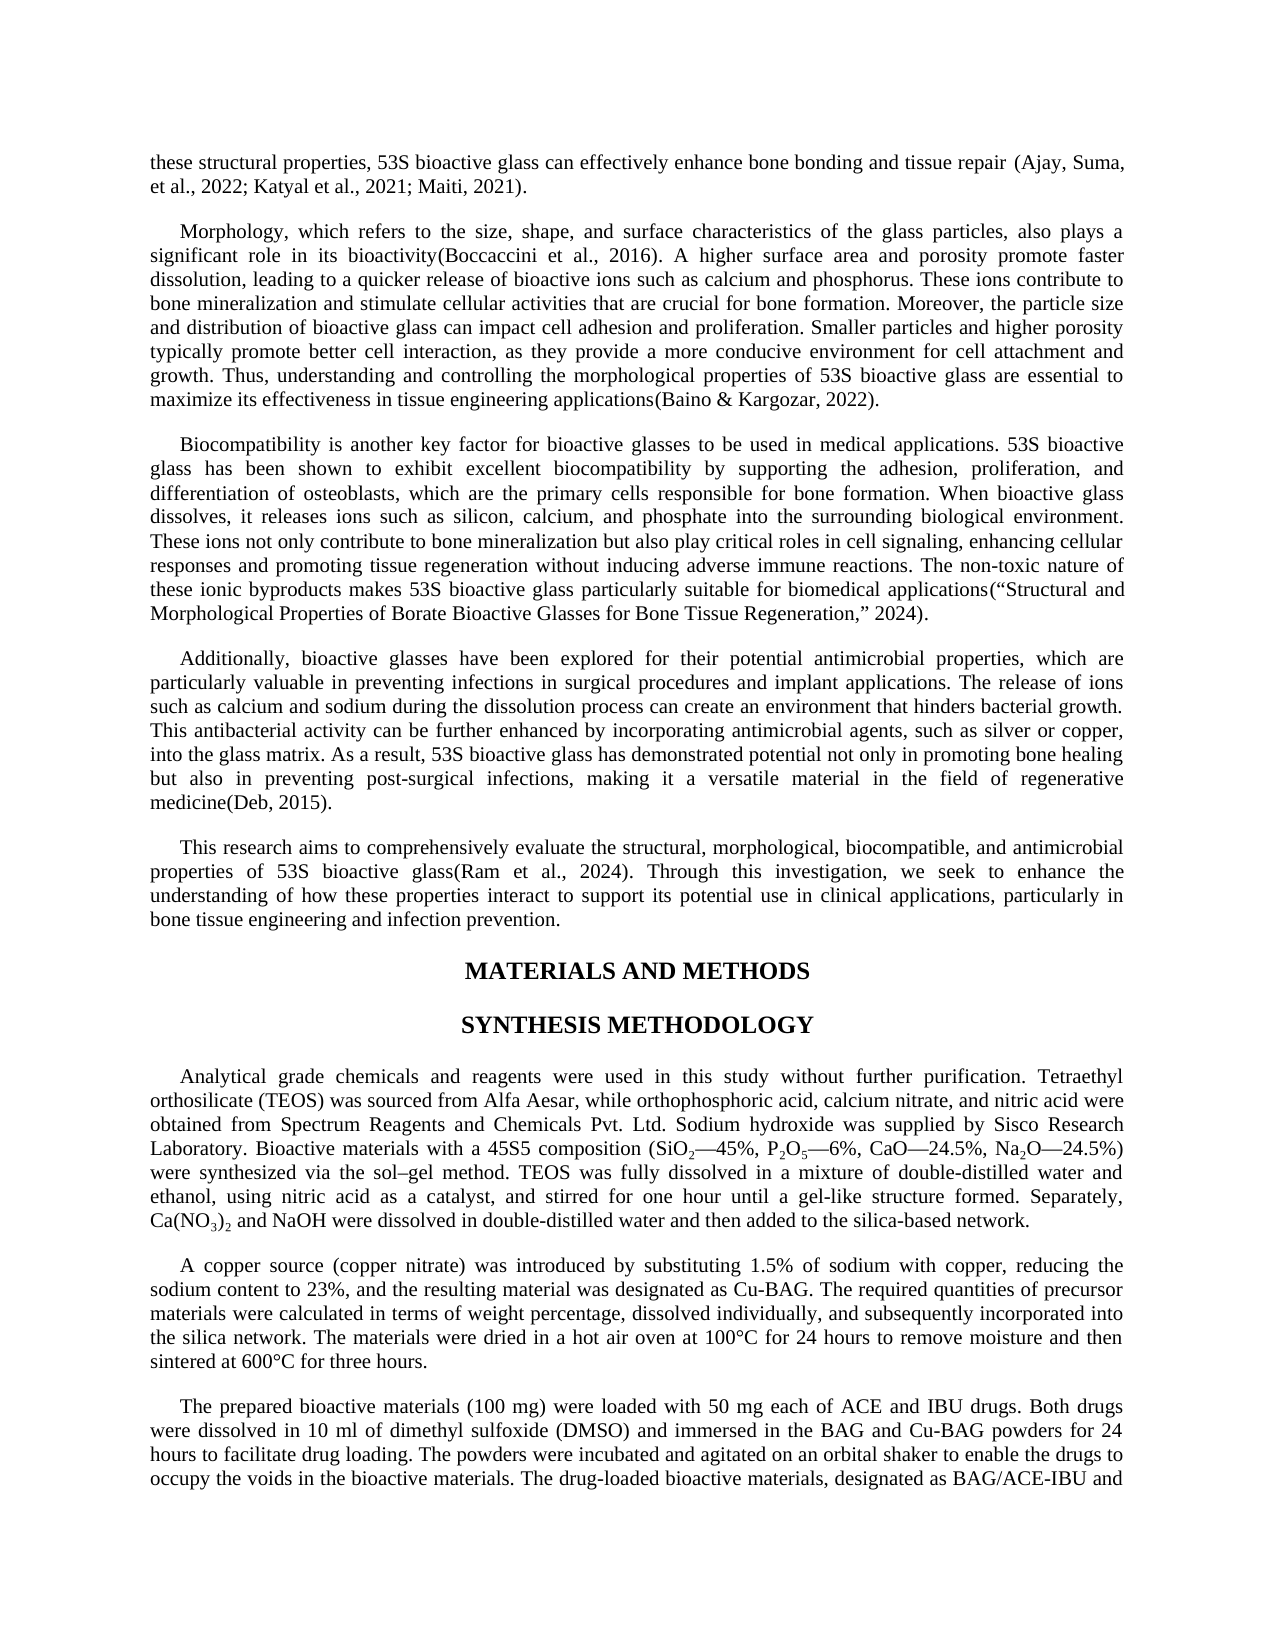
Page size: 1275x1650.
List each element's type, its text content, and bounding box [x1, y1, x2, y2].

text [150, 1394, 1125, 1490]
text Additionally, bioactive glasses have been explored for their potential antimicrobial properties, which are particularly valuable in preventing infections in surgical procedures and implant applications. The release of ions such as calcium and sodium during the dissolution process can create an environment that hinders bacterial growth. This antibacterial activity can be further enhanced by incorporating antimicrobial agents, such as silver or copper, into the glass matrix. As a result, 53S bioactive glass has demonstrated potential not only in promoting bone healing but also in preventing post-surgical infections, making it a versatile material in the field of regenerative medicine(Deb, 2015). [150, 646, 1125, 814]
text Morphology, which refers to the size, shape, and surface characteristics of the glass particles, also plays a significant role in its bioactivity(Boccaccini et al., 2016). A higher surface area and porosity promote faster dissolution, leading to a quicker release of bioactive ions such as calcium and phosphorus. These ions contribute to bone mineralization and stimulate cellular activities that are crucial for bone formation. Moreover, the particle size and distribution of bioactive glass can impact cell adhesion and proliferation. Smaller particles and higher porosity typically promote better cell interaction, as they provide a more conducive environment for cell attachment and growth. Thus, understanding and controlling the morphological properties of 53S bioactive glass are essential to maximize its effectiveness in tissue engineering applications(Baino & Kargozar, 2022). [150, 219, 1125, 411]
text Analytical grade chemicals and reagents were used in this study without further purification. Tetraethyl orthosilicate (TEOS) was sourced from Alfa Aesar, while orthophosphoric acid, calcium nitrate, and nitric acid were obtained from Spectrum Reagents and Chemicals Pvt. Ltd. Sodium hydroxide was supplied by Sisco Research Laboratory. Bioactive materials with a 45S5 composition (SiO₂—45%, P₂O₅—6%, CaO—24.5%, Na₂O—24.5%) were synthesized via the sol–gel method. TEOS was fully dissolved in a mixture of double-distilled water and ethanol, using nitric acid as a catalyst, and stirred for one hour until a gel-like structure formed. Separately, Ca(NO₃)₂ and NaOH were dissolved in double-distilled water and then added to the silica-based network. [150, 1064, 1125, 1232]
text Biocompatibility is another key factor for bioactive glasses to be used in medical applications. 53S bioactive glass has been shown to exhibit excellent biocompatibility by supporting the adhesion, proliferation, and differentiation of osteoblasts, which are the primary cells responsible for bone formation. When bioactive glass dissolves, it releases ions such as silicon, calcium, and phosphate into the surrounding biological environment. These ions not only contribute to bone mineralization but also play critical roles in cell signaling, enhancing cellular responses and promoting tissue regeneration without inducing adverse immune reactions. The non-toxic nature of these ionic byproducts makes 53S bioactive glass particularly suitable for biomedical applications(“Structural and Morphological Properties of Borate Bioactive Glasses for Bone Tissue Regeneration,” 2024). [150, 432, 1125, 625]
text A copper source (copper nitrate) was introduced by substituting 1.5% of sodium with copper, reducing the sodium content to 23%, and the resulting material was designated as Cu-BAG. The required quantities of precursor materials were calculated in terms of weight percentage, dissolved individually, and subsequently incorporated into the silica network. The materials were dried in a hot air oven at 100°C for 24 hours to remove moisture and then sintered at 600°C for three hours. [150, 1253, 1125, 1373]
subtitle MATERIALS AND METHODS [150, 956, 1125, 985]
text This research aims to comprehensively evaluate the structural, morphological, biocompatible, and antimicrobial properties of 53S bioactive glass(Ram et al., 2024). Through this investigation, we seek to enhance the understanding of how these properties interact to support its potential use in clinical applications, particularly in bone tissue engineering and infection prevention. [150, 835, 1125, 931]
subtitle SYNTHESIS METHODOLOGY [150, 1010, 1125, 1039]
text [150, 150, 1125, 198]
